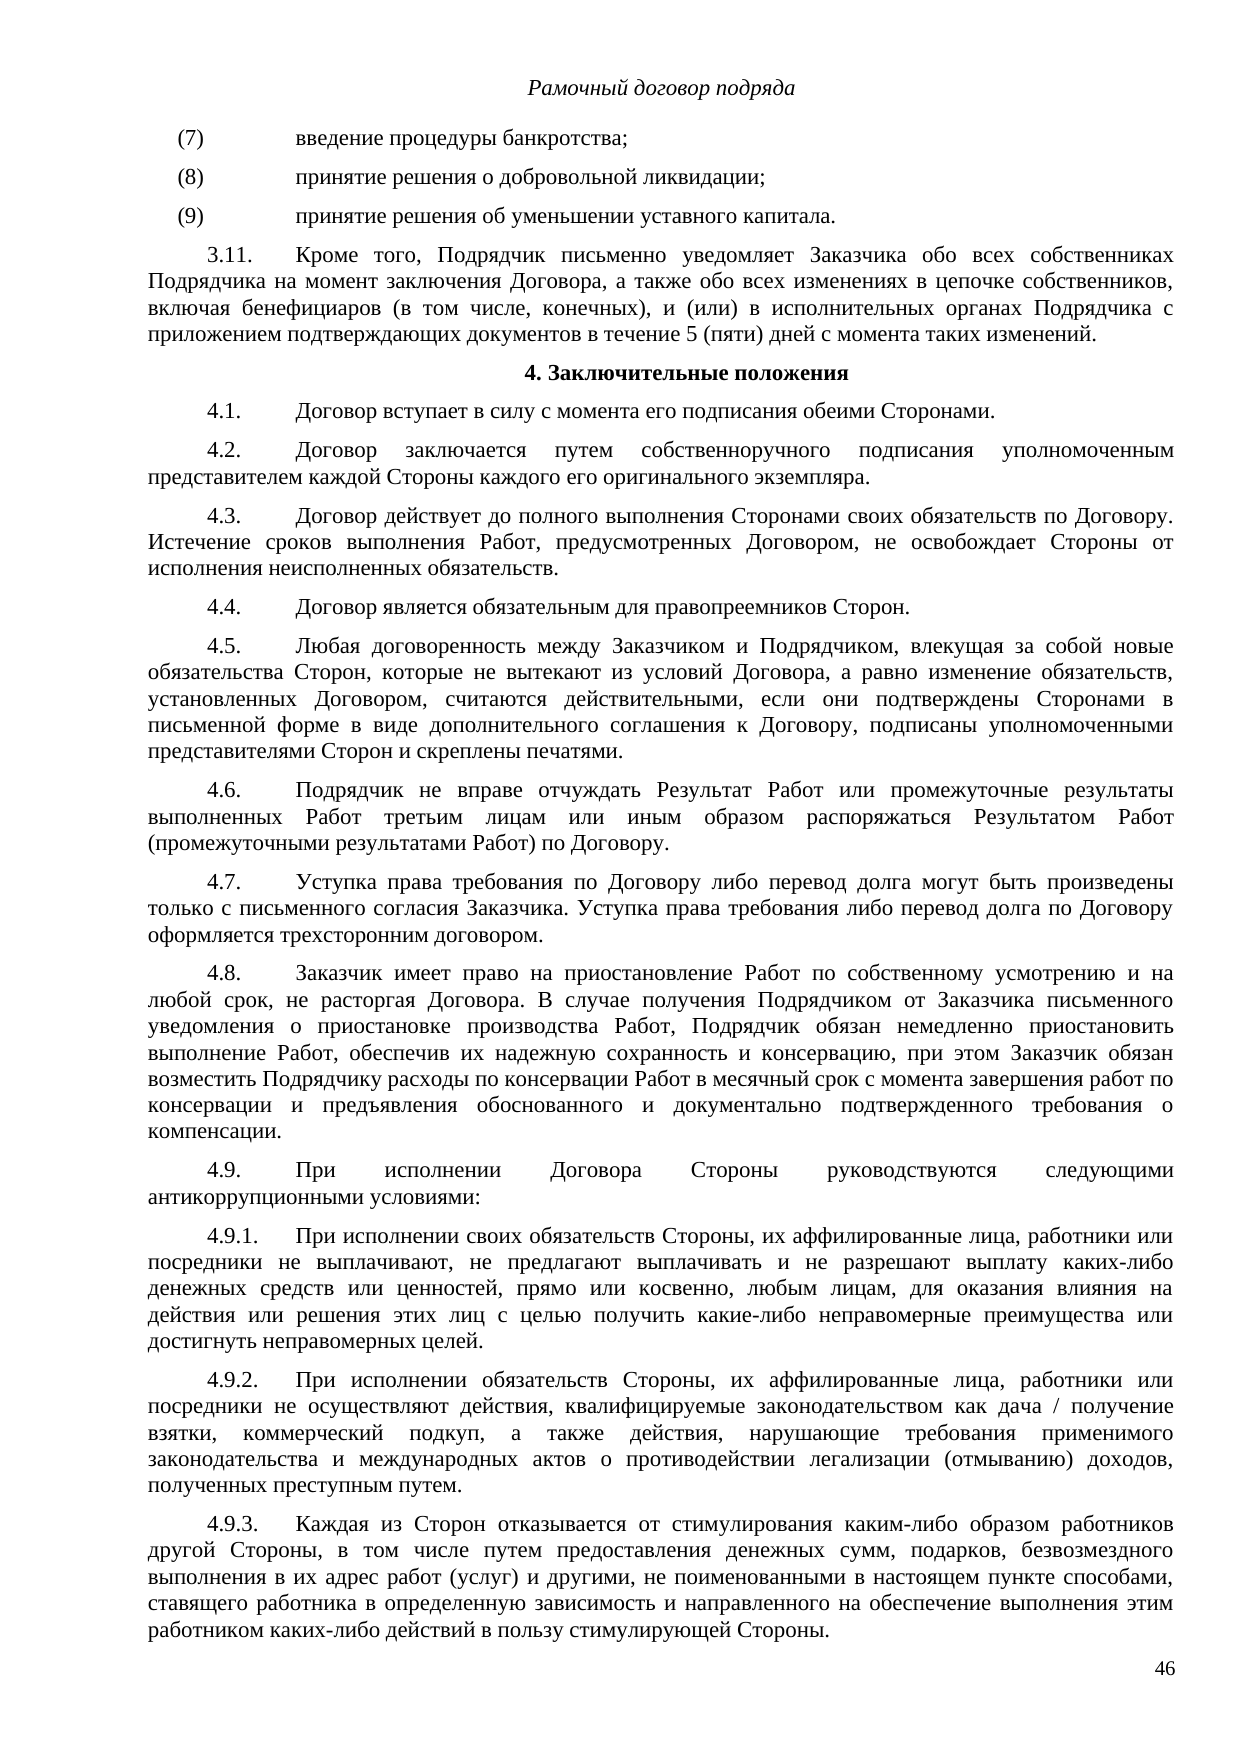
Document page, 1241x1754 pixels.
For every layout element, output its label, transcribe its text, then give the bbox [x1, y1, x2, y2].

text Подрядчик не вправе отчуждать Результат Работ или промежуточные результаты выполненных Работ третьим лицам или иным образом распоряжаться Результатом Работ (промежуточными результатами Работ) по Договору. [148, 776, 1175, 855]
text При исполнении Договора Стороны руководствуются следующими антикоррупционными условиями: [148, 1156, 1175, 1209]
text Уступка права требования по Договору либо перевод долга могут быть произведены только с письменного согласия Заказчика. Уступка права требования либо перевод долга по Договору оформляется трехсторонним договором. [148, 868, 1175, 947]
text Заказчик имеет право на приостановление Работ по собственному усмотрению и на любой срок, не расторгая Договора. В случае получения Подрядчиком от Заказчика письменного уведомления о приостановке производства Работ, Подрядчик обязан немедленно приостановить выполнение Работ, обеспечив их надежную сохранность и консервацию, при этом Заказчик обязан возместить Подрядчику расходы по консервации Работ в месячный срок с момента завершения работ по консервации и предъявления обоснованного и документально подтвержденного требования о компенсации. [148, 959, 1175, 1144]
text Договор является обязательным для правопреемников Сторон. [148, 593, 1175, 619]
text Каждая из Сторон отказывается от стимулирования каким-либо образом работников другой Стороны, в том числе путем предоставления денежных сумм, подарков, безвозмездного выполнения в их адрес работ (услуг) и другими, не поименованными в настоящем пункте способами, ставящего работника в определенную зависимость и направленного на обеспечение выполнения этим работником каких-либо действий в пользу стимулирующей Стороны. [148, 1510, 1175, 1642]
text При исполнении обязательств Стороны, их аффилированные лица, работники или посредники не осуществляют действия, квалифицируемые законодательством как дача / получение взятки, коммерческий подкуп, а также действия, нарушающие требования применимого законодательства и международных актов о противодействии легализации (отмыванию) доходов, полученных преступным путем. [148, 1366, 1175, 1498]
text Договор вступает в силу с момента его подписания обеими Сторонами. [148, 398, 1175, 424]
text Договор действует до полного выполнения Сторонами своих обязательств по Договору. Истечение сроков выполнения Работ, предусмотренных Договором, не освобождает Стороны от исполнения неисполненных обязательств. [148, 502, 1175, 581]
text принятие решения об уменьшении уставного капитала. [118, 202, 1175, 228]
text Заключительные положения [148, 359, 1175, 385]
text Любая договоренность между Заказчиком и Подрядчиком, влекущая за собой новые обязательства Сторон, которые не вытекают из условий Договора, а равно изменение обязательств, установленных Договором, считаются действительными, если они подтверждены Сторонами в письменной форме в виде дополнительного соглашения к Договору, подписаны уполномоченными представителями Сторон и скреплены печатями. [148, 632, 1175, 764]
text введение процедуры банкротства; [118, 124, 1175, 151]
text Кроме того, Подрядчик письменно уведомляет Заказчика обо всех собственниках Подрядчика на момент заключения Договора, а также обо всех изменениях в цепочке собственников, включая бенефициаров (в том числе, конечных), и (или) в исполнительных органах Подрядчика с приложением подтверждающих документов в течение 5 (пяти) дней с момента таких изменений. [148, 241, 1175, 346]
text принятие решения о добровольной ликвидации; [118, 163, 1175, 189]
text Договор заключается путем собственноручного подписания уполномоченным представителем каждой Стороны каждого его оригинального экземпляра. [148, 436, 1175, 489]
text При исполнении своих обязательств Стороны, их аффилированные лица, работники или посредники не выплачивают, не предлагают выплачивать и не разрешают выплату каких-либо денежных средств или ценностей, прямо или косвенно, любым лицам, для оказания влияния на действия или решения этих лиц с целью получить какие-либо неправомерные преимущества или достигнуть неправомерных целей. [148, 1222, 1175, 1353]
